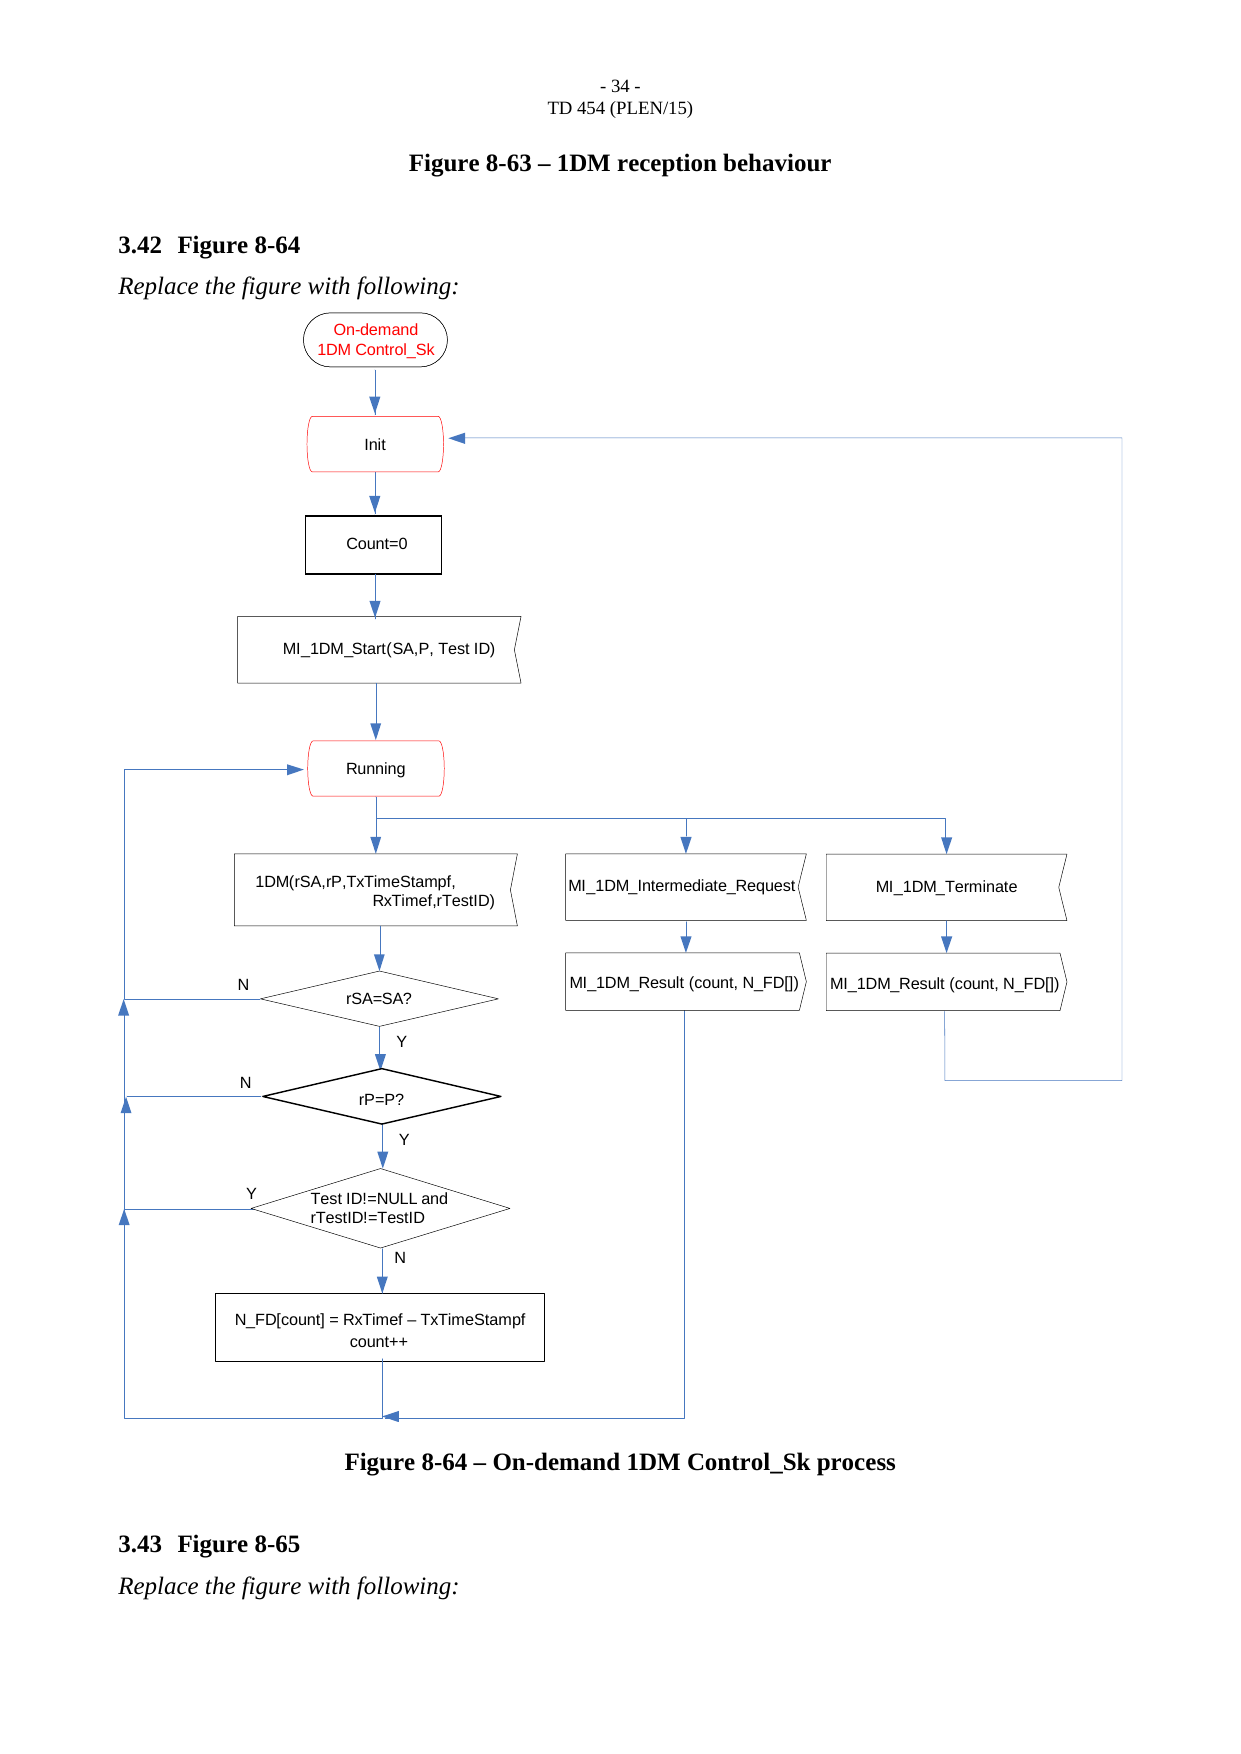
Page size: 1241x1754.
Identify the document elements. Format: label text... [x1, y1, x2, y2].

title Figure 8-64 – On-demand 1DM Control_Sk process [118, 1447, 1122, 1476]
text Replace the figure with following: [118, 271, 1122, 300]
list Figure 8-65 [118, 1529, 1122, 1558]
text Replace the figure with following: [118, 1571, 1122, 1599]
title Figure 8-63 – 1DM reception behaviour [118, 148, 1122, 176]
list Figure 8-64 [118, 230, 1122, 259]
